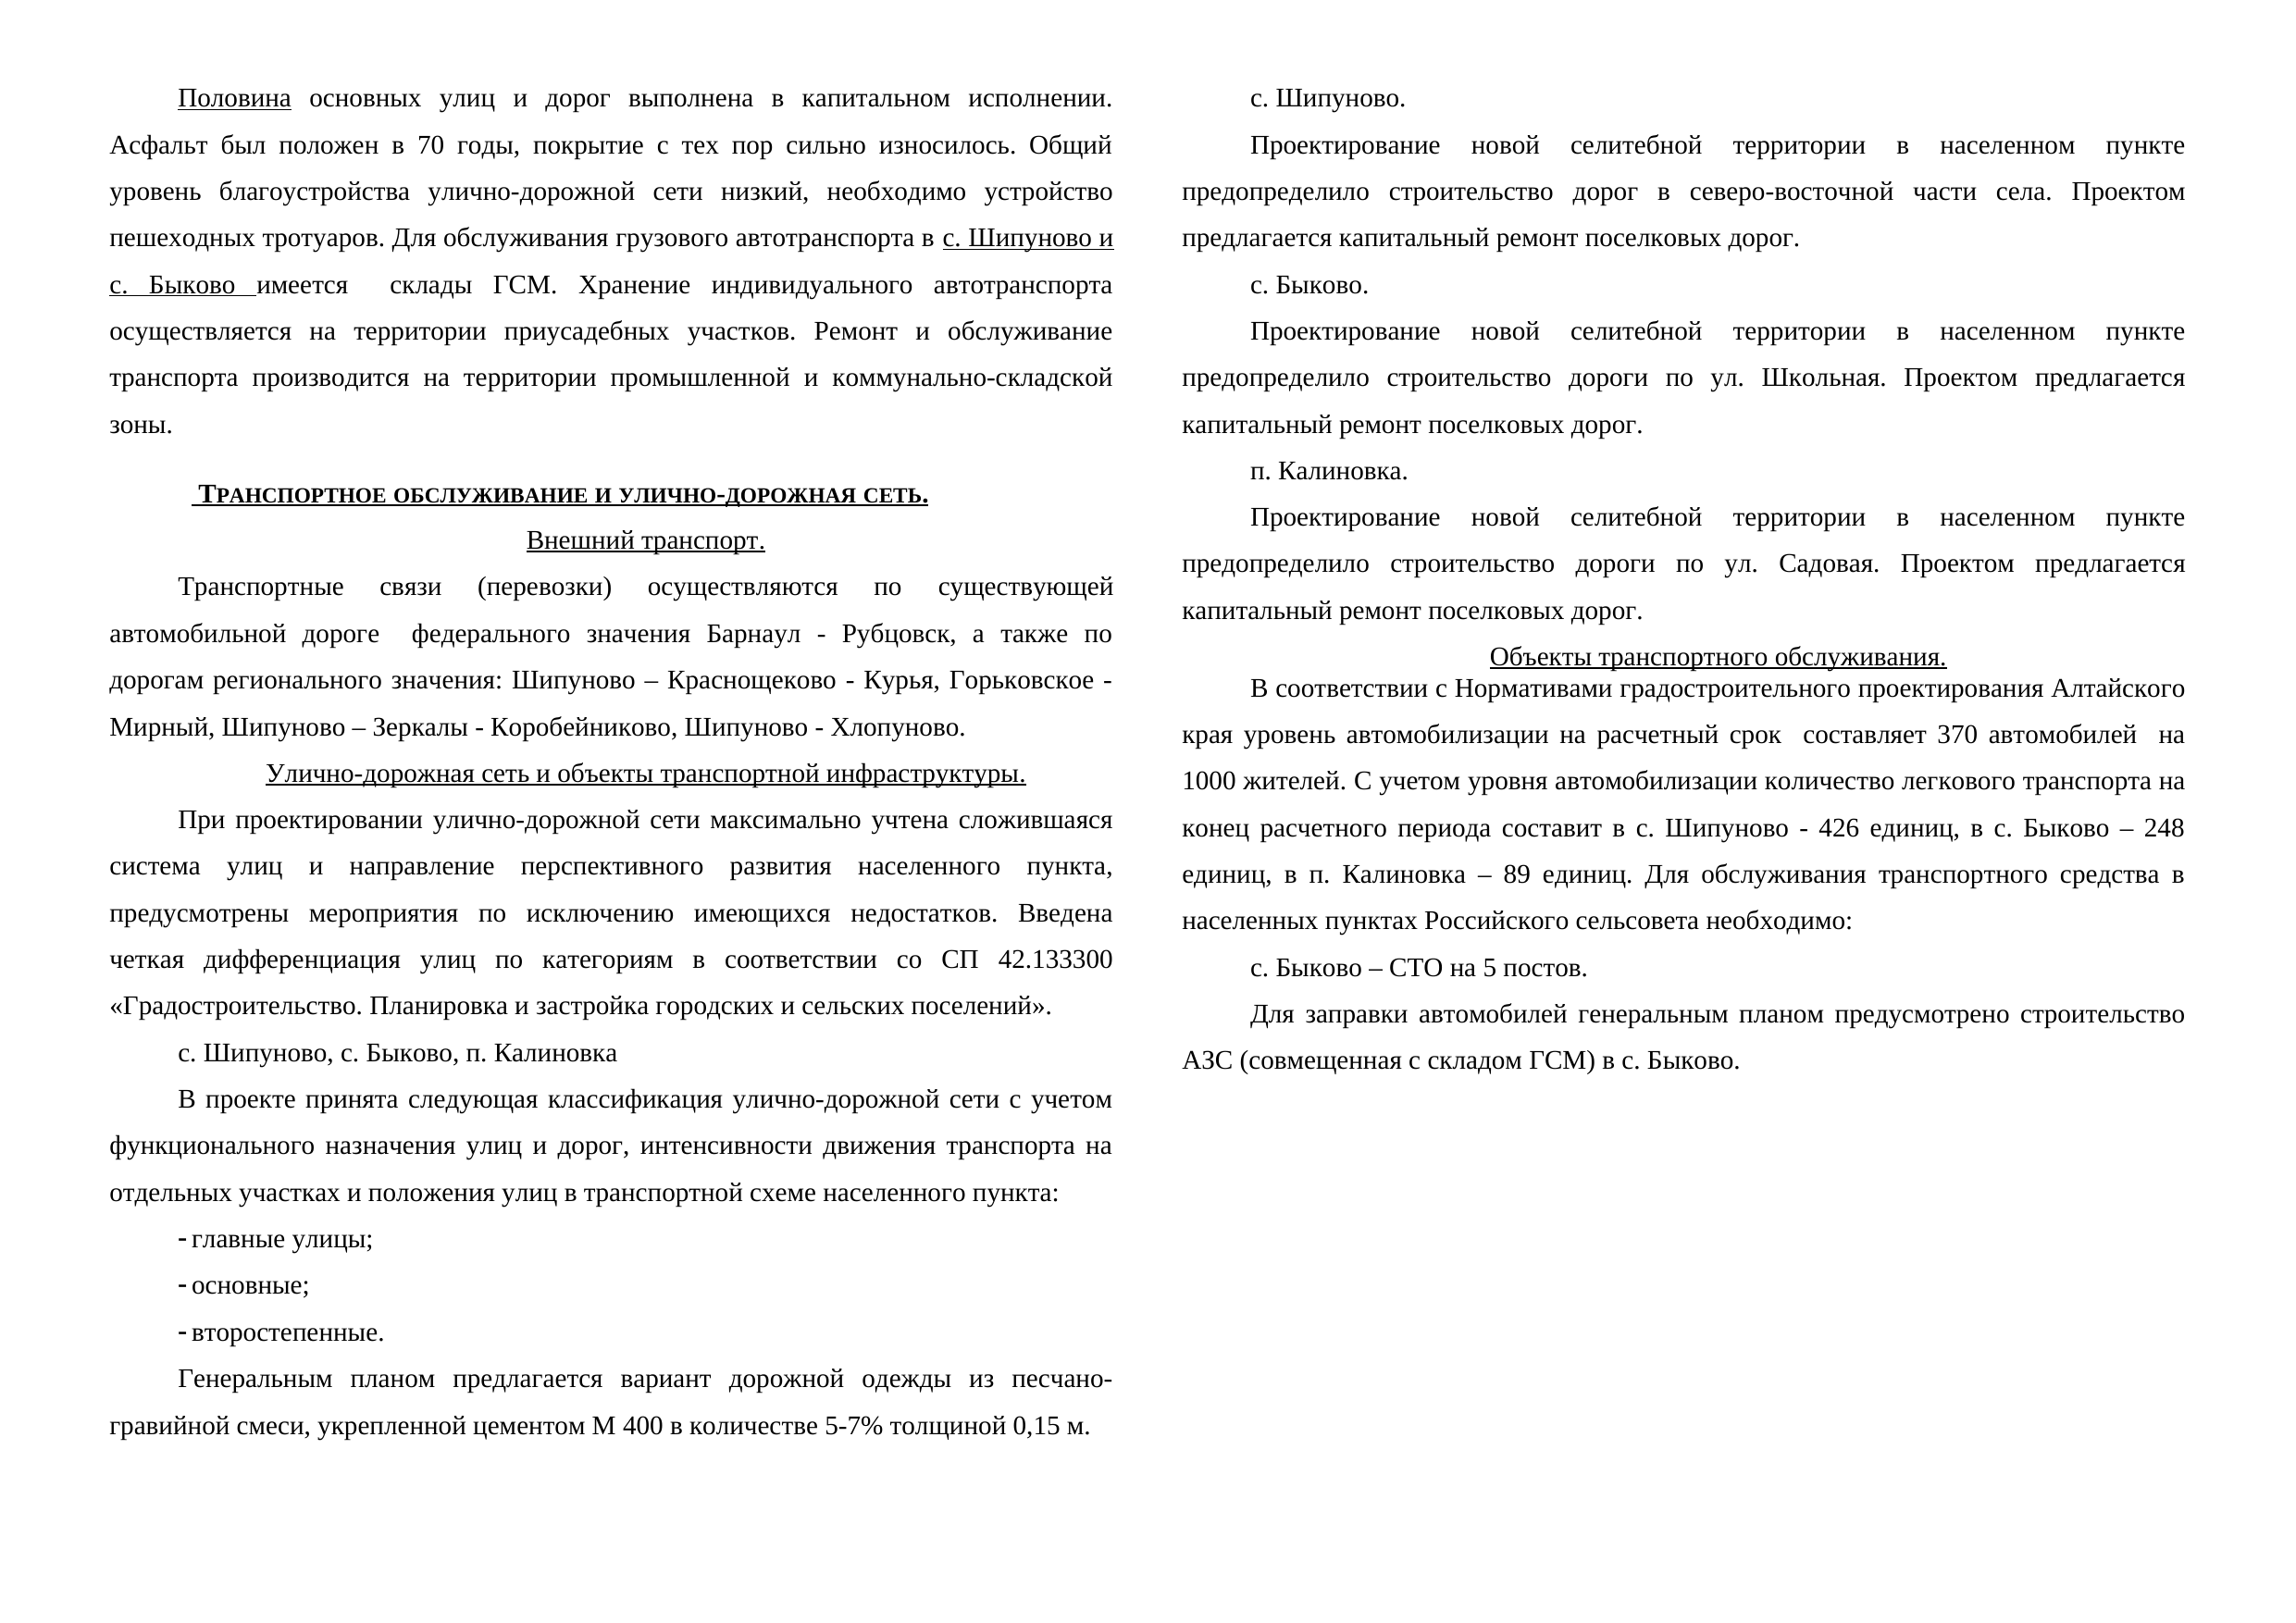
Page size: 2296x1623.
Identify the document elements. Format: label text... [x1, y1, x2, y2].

text Проектирование новой селитебной территории в населенном пункте предопределило строительство дороги по ул. Садовая. Проектом предлагается капитальный ремонт поселковых дорог. [1182, 501, 2186, 626]
text с. Шипуново. [1182, 81, 2186, 113]
text Для заправки автомобилей генеральным планом предусмотрено строительство АЗС (совмещенная с складом ГСМ) в с. Быково. [1182, 997, 2186, 1075]
text Половина основных улиц и дорог выполнена в капитальном исполнении. Асфальт был положен в 70 годы, покрытие с тех пор сильно износилось. Общий уровень благоустройства улично-дорожной сети низкий, необходимо устройство пешеходных тротуаров. Для обслуживания грузового автотранспорта в с. Шипуново и с. Быково имеется склады ГСМ. Хранение индивидуального автотранспорта осуществляется на территории приусадебных участков. Ремонт и обслуживание транспорта производится на территории промышленной и коммунально-складской зоны. [109, 81, 1113, 439]
text В соответствии с Нормативами градостроительного проектирования Алтайского края уровень автомобилизации на расчетный срок составляет 370 автомобилей на 1000 жителей. С учетом уровня автомобилизации количество легкового транспорта на конец расчетного периода составит в с. Шипуново - 426 единиц, в с. Быково – 248 единиц, в п. Калиновка – 89 единиц. Для обслуживания транспортного средства в населенных пунктах Российского сельсовета необходимо: [1182, 672, 2186, 935]
text Внешний транспорт. [109, 524, 1113, 555]
text В проекте принята следующая классификация улично-дорожной сети с учетом функционального назначения улиц и дорог, интенсивности движения транспорта на отдельных участках и положения улиц в транспортной схеме населенного пункта: [109, 1083, 1113, 1207]
text Транспортное обслуживание и улично-дорожная сеть. [109, 477, 1113, 508]
text Улично-дорожная сеть и объекты транспортной инфраструктуры. [109, 757, 1113, 787]
text с. Шипуново, с. Быково, п. Калиновка [109, 1036, 1113, 1067]
text Объекты транспортного обслуживания. [1182, 640, 2186, 672]
text с. Быково – СТО на 5 постов. [1182, 951, 2186, 982]
text Генеральным планом предлагается вариант дорожной одежды из песчано-гравийной смеси, укрепленной цементом М 400 в количестве 5-7% толщиной 0,15 м. [109, 1362, 1113, 1440]
text При проектировании улично-дорожной сети максимально учтена сложившаяся система улиц и направление перспективного развития населенного пункта, предусмотрены мероприятия по исключению имеющихся недостатков. Введена четкая дифференциация улиц по категориям в соответствии со СП 42.133300 «Градостроительство. Планировка и застройка городских и сельских поселений». [109, 803, 1113, 1021]
text с. Быково. [1182, 268, 2186, 299]
list основные; [109, 1269, 1113, 1300]
list главные улицы; [109, 1222, 1113, 1254]
text Проектирование новой селитебной территории в населенном пункте предопределило строительство дороги по ул. Школьная. Проектом предлагается капитальный ремонт поселковых дорог. [1182, 315, 2186, 439]
text Транспортные связи (перевозки) осуществляются по существующей автомобильной дороге федерального значения Барнаул - Рубцовск, а также по дорогам регионального значения: Шипуново – Краснощеково - Курья, Горьковское - Мирный, Шипуново – Зеркалы - Коробейниково, Шипуново - Хлопуново. [109, 571, 1113, 741]
text п. Калиновка. [1182, 454, 2186, 485]
list второстепенные. [109, 1316, 1113, 1347]
text Проектирование новой селитебной территории в населенном пункте предопределило строительство дорог в северо-восточной части села. Проектом предлагается капитальный ремонт поселковых дорог. [1182, 129, 2186, 253]
